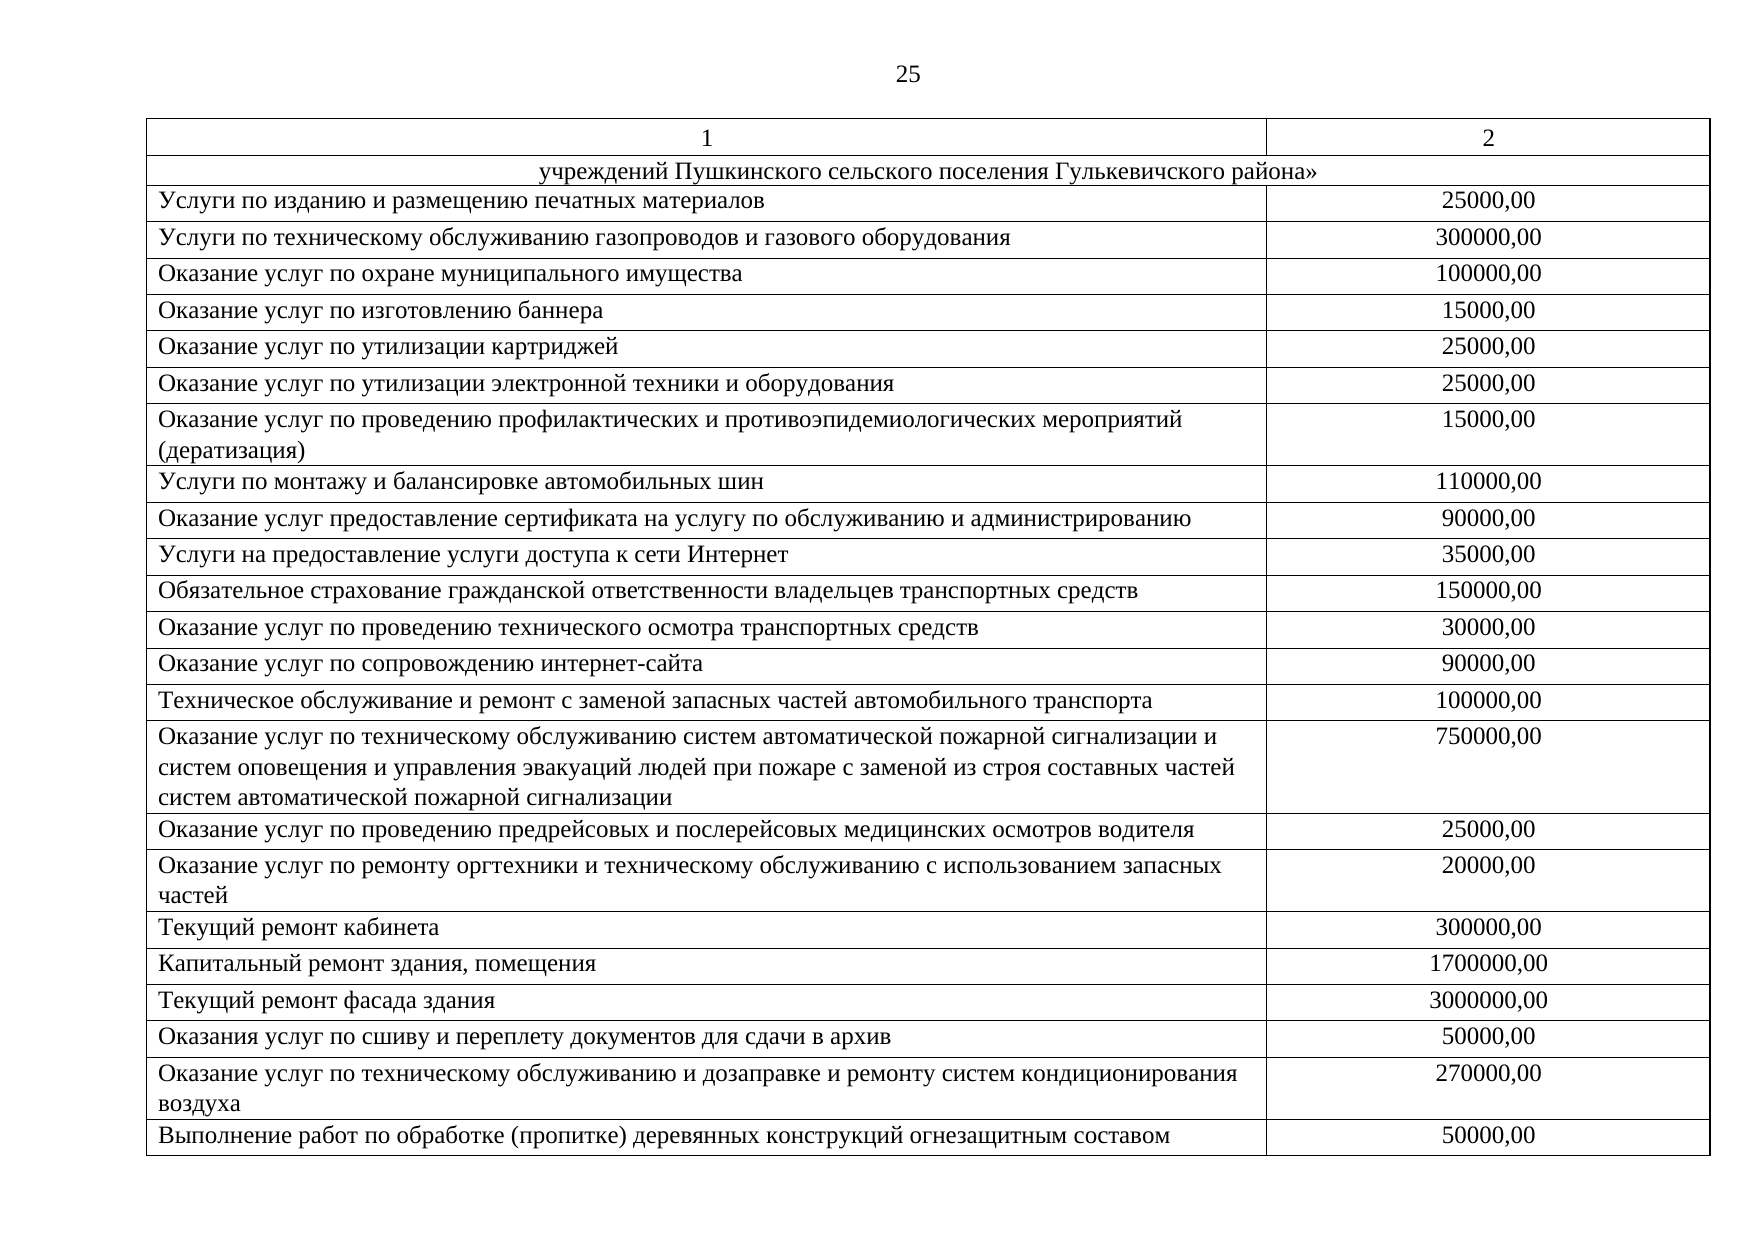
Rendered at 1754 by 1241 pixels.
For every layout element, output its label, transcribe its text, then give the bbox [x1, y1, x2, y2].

table_cell Оказание услуг по сопровождению интернет-сайта [147, 649, 1266, 684]
table_cell Капитальный ремонт здания, помещения [147, 949, 1266, 984]
table_cell Текущий ремонт кабинета [147, 912, 1266, 947]
table_cell 90000,00 [1267, 649, 1709, 684]
table_cell 25000,00 [1267, 186, 1709, 221]
table_cell Оказание услуг по проведению предрейсовых и послерейсовых медицинских осмотров водителя [147, 814, 1266, 849]
table_cell 50000,00 [1267, 1120, 1709, 1155]
table_cell 50000,00 [1267, 1021, 1709, 1057]
table_cell Оказание услуг по изготовлению баннера [147, 295, 1266, 330]
table_header 1 [147, 119, 1266, 155]
table_cell 270000,00 [1267, 1058, 1709, 1119]
table_header 2 [1267, 119, 1709, 155]
table_cell Оказание услуг по утилизации электронной техники и оборудования [147, 368, 1266, 403]
table_cell 300000,00 [1267, 222, 1709, 257]
table_cell 15000,00 [1267, 295, 1709, 330]
table_cell 750000,00 [1267, 721, 1709, 813]
table_cell 150000,00 [1267, 576, 1709, 611]
table_cell Оказание услуг по техническому обслуживанию и дозаправке и ремонту систем кондиционирования воздуха [147, 1058, 1266, 1119]
table_cell Услуги на предоставление услуги доступа к сети Интернет [147, 539, 1266, 574]
table_cell 3000000,00 [1267, 985, 1709, 1020]
table_cell Услуги по техническому обслуживанию газопроводов и газового оборудования [147, 222, 1266, 257]
table_cell 90000,00 [1267, 503, 1709, 538]
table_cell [147, 156, 1709, 184]
table_cell Обязательное страхование гражданской ответственности владельцев транспортных средств [147, 576, 1266, 611]
table_cell 30000,00 [1267, 612, 1709, 647]
table_cell 35000,00 [1267, 539, 1709, 574]
table_cell 20000,00 [1267, 850, 1709, 911]
table_cell Оказание услуг по техническому обслуживанию систем автоматической пожарной сигнализации и систем оповещения и управления эвакуаций людей при пожаре с заменой из строя составных частей систем автоматической пожарной сигнализации [147, 721, 1266, 813]
table_cell Оказание услуг предоставление сертификата на услугу по обслуживанию и администрированию [147, 503, 1266, 538]
table_cell 100000,00 [1267, 685, 1709, 720]
table_cell 15000,00 [1267, 404, 1709, 465]
table_cell 100000,00 [1267, 259, 1709, 294]
table_cell 110000,00 [1267, 466, 1709, 502]
table_cell Оказание услуг по охране муниципального имущества [147, 259, 1266, 294]
table_cell Выполнение работ по обработке (пропитке) деревянных конструкций огнезащитным составом [147, 1120, 1266, 1155]
table_cell Оказание услуг по ремонту оргтехники и техническому обслуживанию с использованием запасных частей [147, 850, 1266, 911]
table_cell 1700000,00 [1267, 949, 1709, 984]
table_cell Оказание услуг по проведению профилактических и противоэпидемиологических мероприятий (дератизация) [147, 404, 1266, 465]
table_cell 25000,00 [1267, 331, 1709, 367]
table_cell Оказание услуг по проведению технического осмотра транспортных средств [147, 612, 1266, 647]
table_cell Техническое обслуживание и ремонт с заменой запасных частей автомобильного транспорта [147, 685, 1266, 720]
table_cell Услуги по изданию и размещению печатных материалов [147, 186, 1266, 221]
table_cell Оказания услуг по сшиву и переплету документов для сдачи в архив [147, 1021, 1266, 1057]
table_cell 25000,00 [1267, 368, 1709, 403]
table_cell 25000,00 [1267, 814, 1709, 849]
table_cell 300000,00 [1267, 912, 1709, 947]
table_cell Оказание услуг по утилизации картриджей [147, 331, 1266, 367]
table_cell Текущий ремонт фасада здания [147, 985, 1266, 1020]
table_cell Услуги по монтажу и балансировке автомобильных шин [147, 466, 1266, 502]
